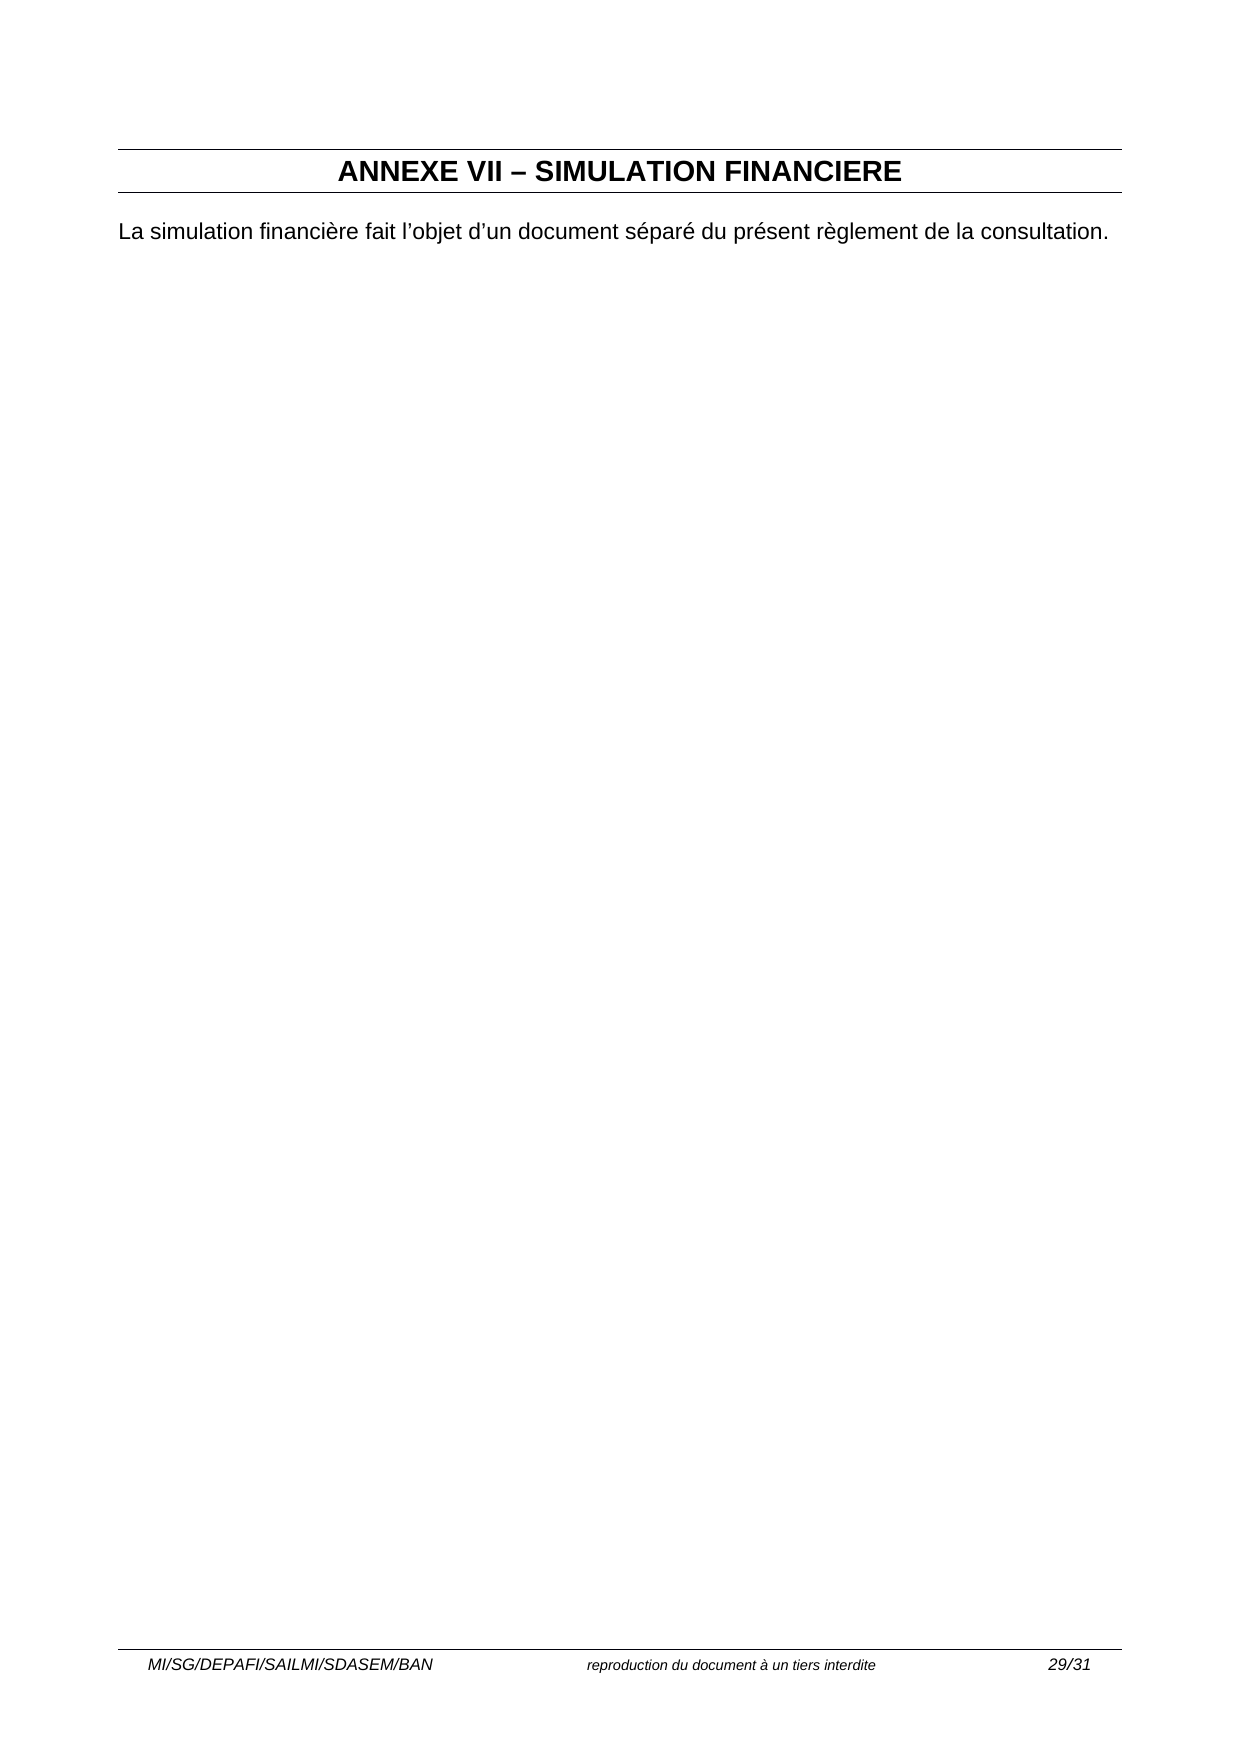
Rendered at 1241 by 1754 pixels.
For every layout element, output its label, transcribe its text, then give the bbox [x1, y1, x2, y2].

text ANNEXE VII – SIMULATION FINANCIERE [118, 150, 1122, 192]
text La simulation financière fait l’objet d’un document séparé du présent règlement de la consultation. [118, 218, 1122, 244]
